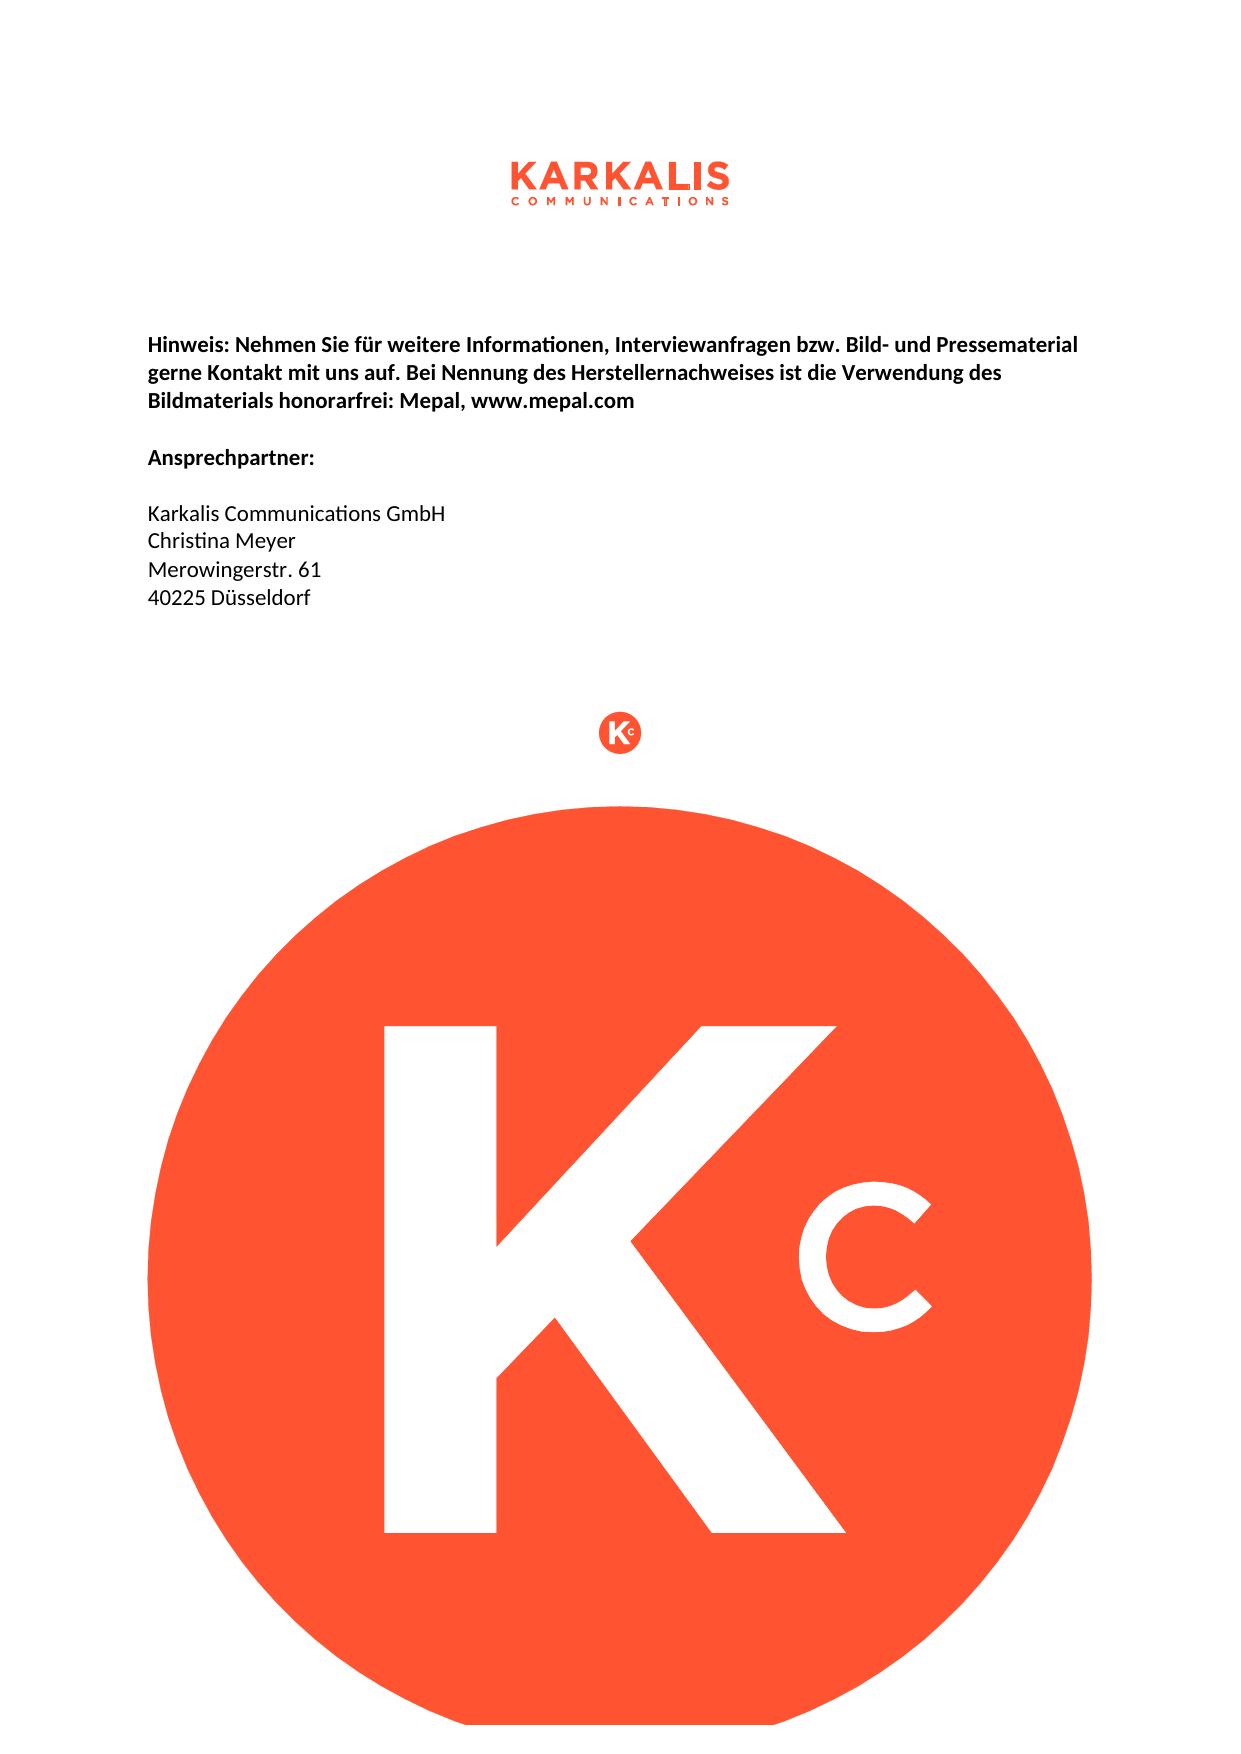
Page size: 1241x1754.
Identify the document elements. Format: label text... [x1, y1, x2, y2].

text Christina Meyer [148, 527, 1092, 555]
text Ansprechpartner: [148, 443, 1092, 471]
text Merowingerstr. 61 [148, 555, 1092, 583]
text Karkalis Communications GmbH [148, 499, 1092, 527]
text Hinweis: Nehmen Sie für weitere Informationen, Interviewanfragen bzw. Bild- und Pressematerial gerne Kontakt mit uns auf. Bei Nennung des Herstellernachweises ist die Verwendung des Bildmaterials honorarfrei: Mepal, www.mepal.com [148, 331, 1092, 414]
text 40225 Düsseldorf [148, 583, 1092, 611]
